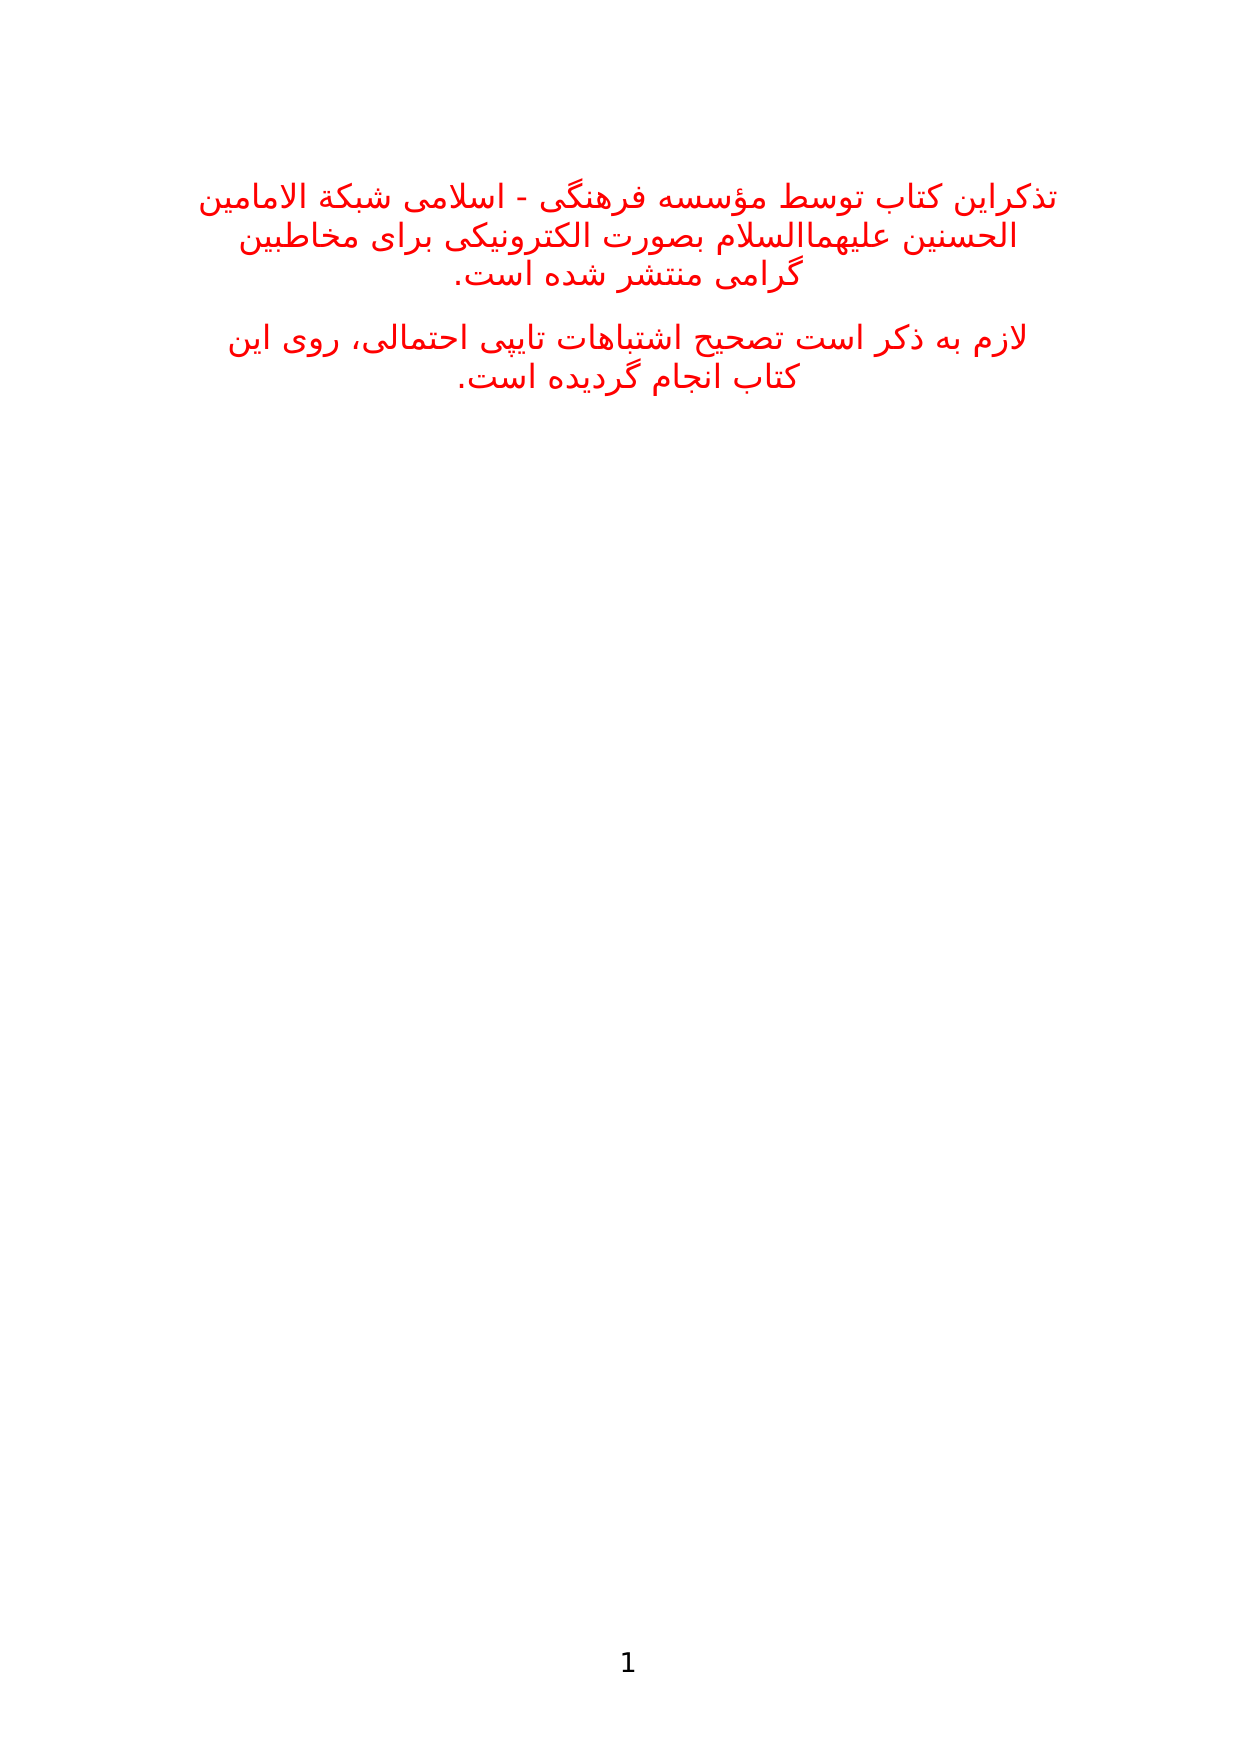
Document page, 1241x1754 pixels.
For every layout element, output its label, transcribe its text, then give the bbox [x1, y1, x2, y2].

text لازم به ذکر است تصحیح اشتباهات تایپی احتمالی، روی این کتاب انجام گردیده است. [197, 319, 1059, 396]
text تذکراین کتاب توسط مؤسسه فرهنگی - اسلامی شبکة الامامین الحسنین عليهما‌السلام بصورت الکترونیکی برای مخاطبین گرامی منتشر شده است. [197, 177, 1059, 294]
